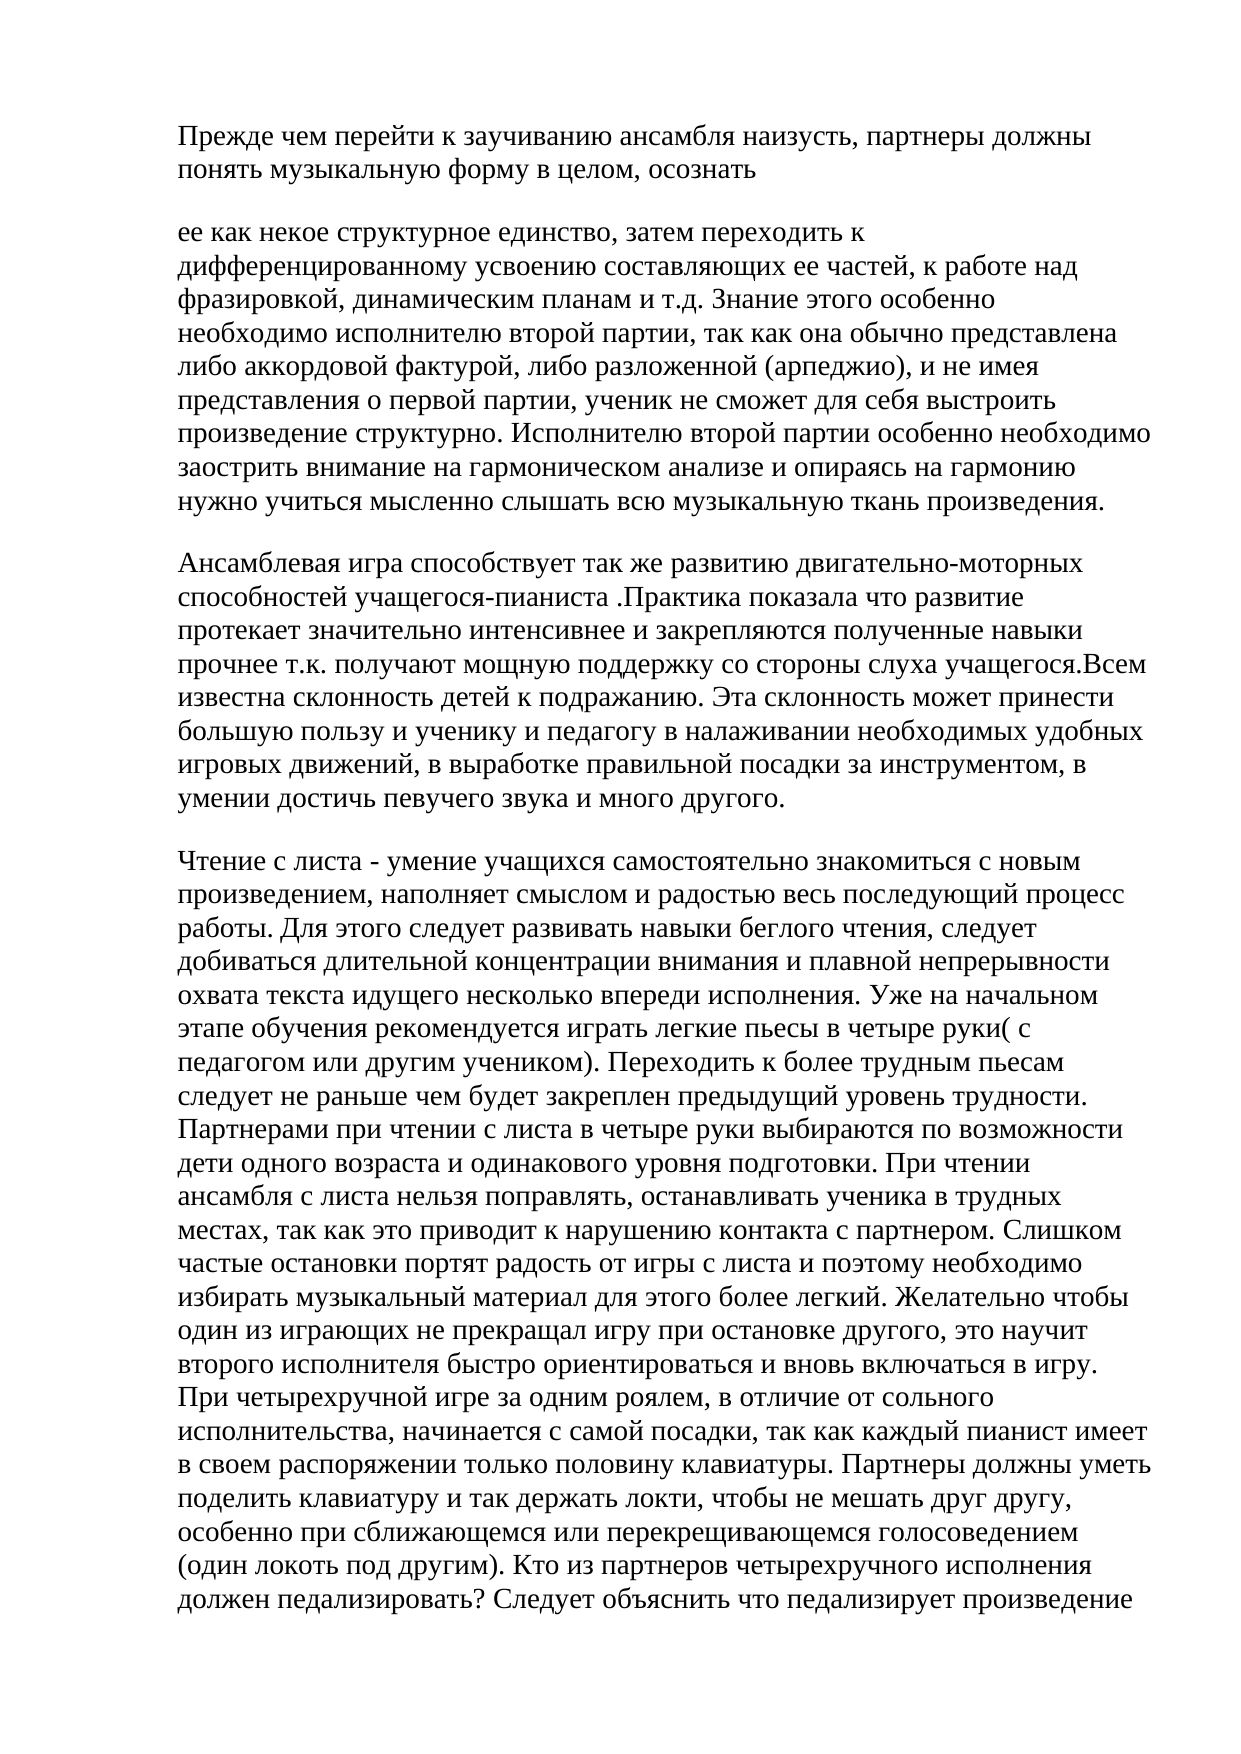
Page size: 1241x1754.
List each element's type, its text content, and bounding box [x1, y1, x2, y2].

text Ансамблевая игра способствует так же развитию двигательно-моторных способностей учащегося-пианиста .Практика показала что развитие протекает значительно интенсивнее и закрепляются полученные навыки прочнее т.к. получают мощную поддержку со стороны слуха учащегося.Всем известна склонность детей к подражанию. Эта склонность может принести большую пользу и ученику и педагогу в налаживании необходимых удобных игровых движений, в выработке правильной посадки за инструментом, в умении достичь певучего звука и много другого. [177, 545, 1152, 814]
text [177, 843, 1152, 1614]
text ее как некое структурное единство, затем переходить к дифференцированному усвоению составляющих ее частей, к работе над фразировкой, динамическим планам и т.д. Знание этого особенно необходимо исполнителю второй партии, так как она обычно представлена либо аккордовой фактурой, либо разложенной (арпеджио), и не имея представления о первой партии, ученик не сможет для себя выстроить произведение структурно. Исполнителю второй партии особенно необходимо заострить внимание на гармоническом анализе и опираясь на гармонию нужно учиться мысленно слышать всю музыкальную ткань произведения. [177, 214, 1152, 516]
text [177, 118, 1152, 185]
